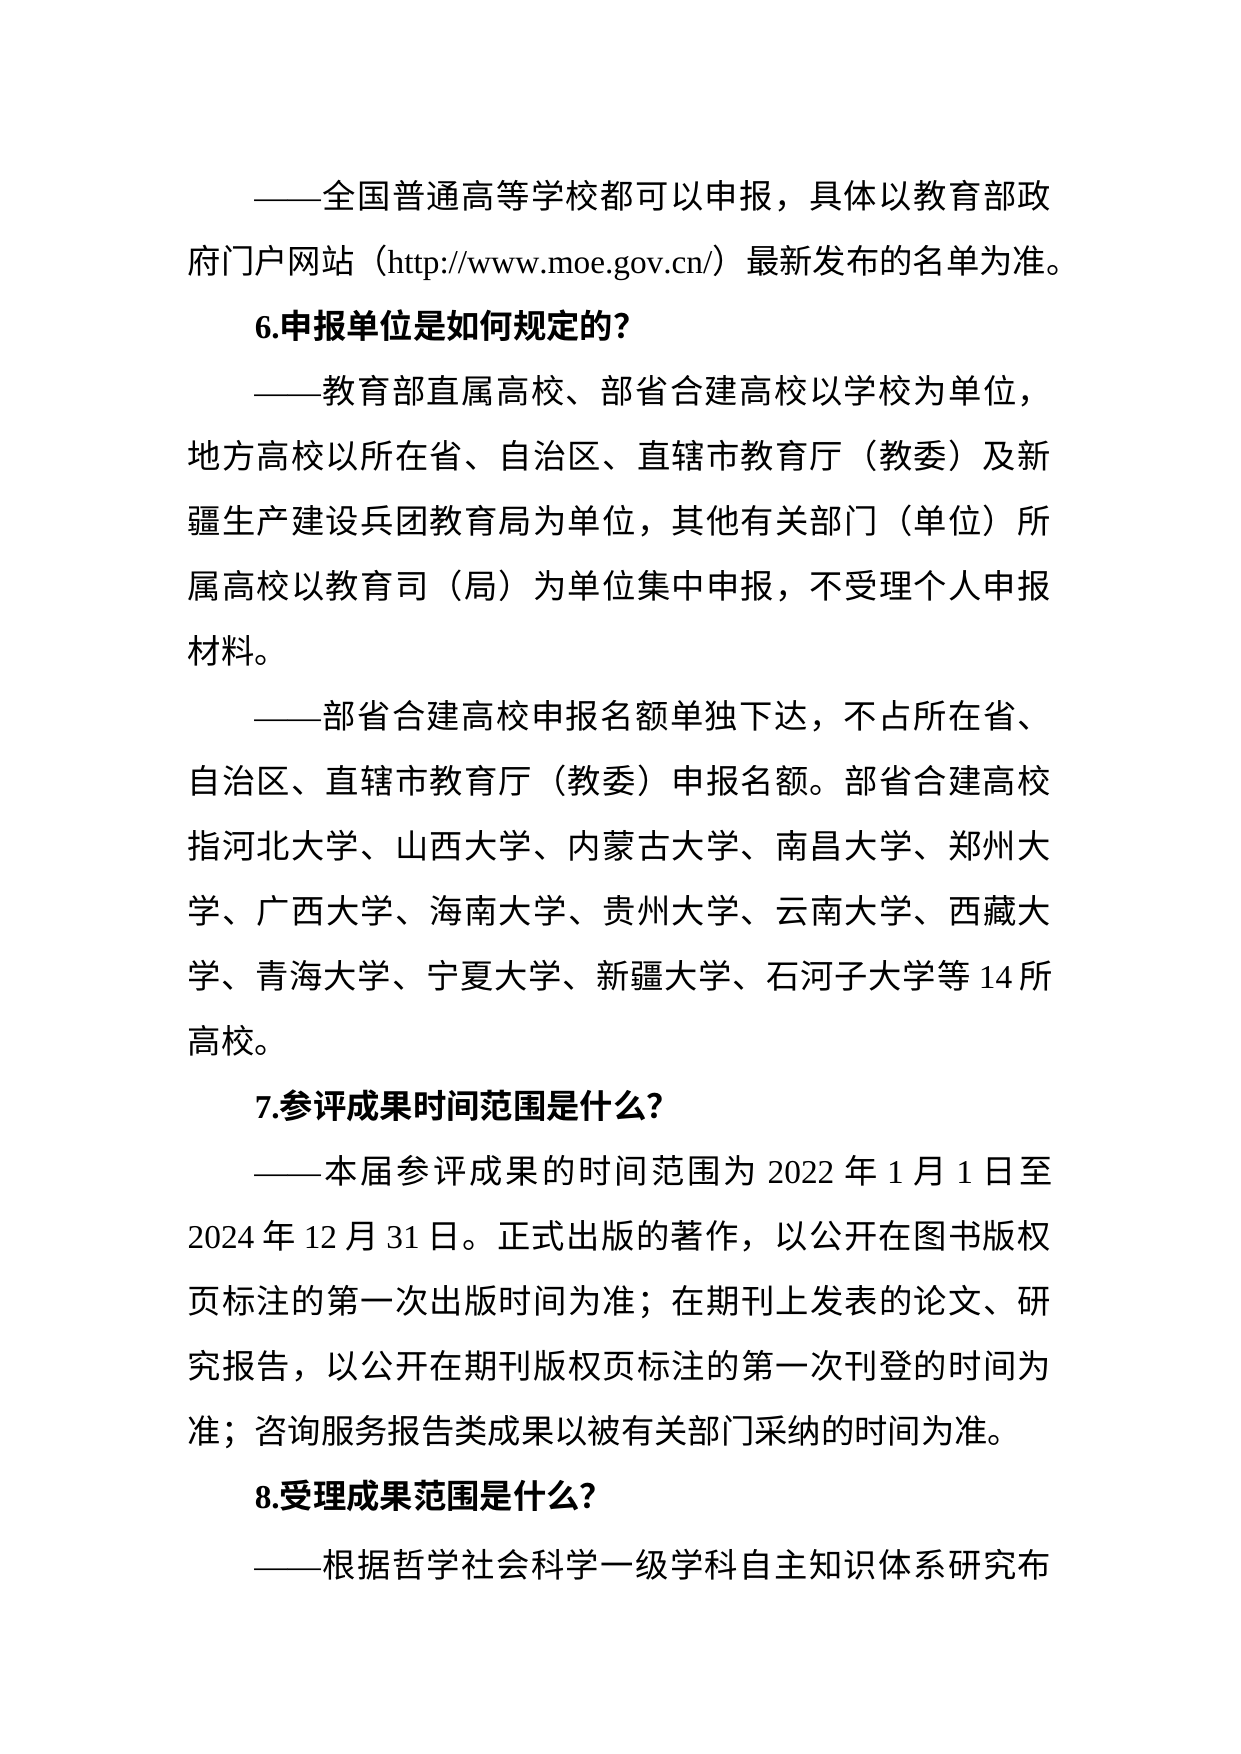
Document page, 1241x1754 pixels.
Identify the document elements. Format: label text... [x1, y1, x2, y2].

text 8.受理成果范围是什么？ [187, 1462, 1053, 1527]
text 6.申报单位是如何规定的？ [187, 292, 1053, 357]
text ——本届参评成果的时间范围为2022年1月1日至2024年12月31日。正式出版的著作，以公开在图书版权页标注的第一次出版时间为准；在期刊上发表的论文、研究报告，以公开在期刊版权页标注的第一次刊登的时间为准；咨询服务报告类成果以被有关部门采纳的时间为准。 [187, 1137, 1053, 1462]
text ——部省合建高校申报名额单独下达，不占所在省、自治区、直辖市教育厅（教委）申报名额。部省合建高校指河北大学、山西大学、内蒙古大学、南昌大学、郑州大学、广西大学、海南大学、贵州大学、云南大学、西藏大学、青海大学、宁夏大学、新疆大学、石河子大学等14所高校。 [187, 682, 1053, 1072]
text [187, 1527, 1053, 1589]
text ——全国普通高等学校都可以申报，具体以教育部政府门户网站（http://www.moe.gov.cn/）最新发布的名单为准。 [187, 162, 1053, 292]
text 7.参评成果时间范围是什么？ [187, 1072, 1053, 1137]
text ——教育部直属高校、部省合建高校以学校为单位，地方高校以所在省、自治区、直辖市教育厅（教委）及新疆生产建设兵团教育局为单位，其他有关部门（单位）所属高校以教育司（局）为单位集中申报，不受理个人申报材料。 [187, 357, 1053, 682]
